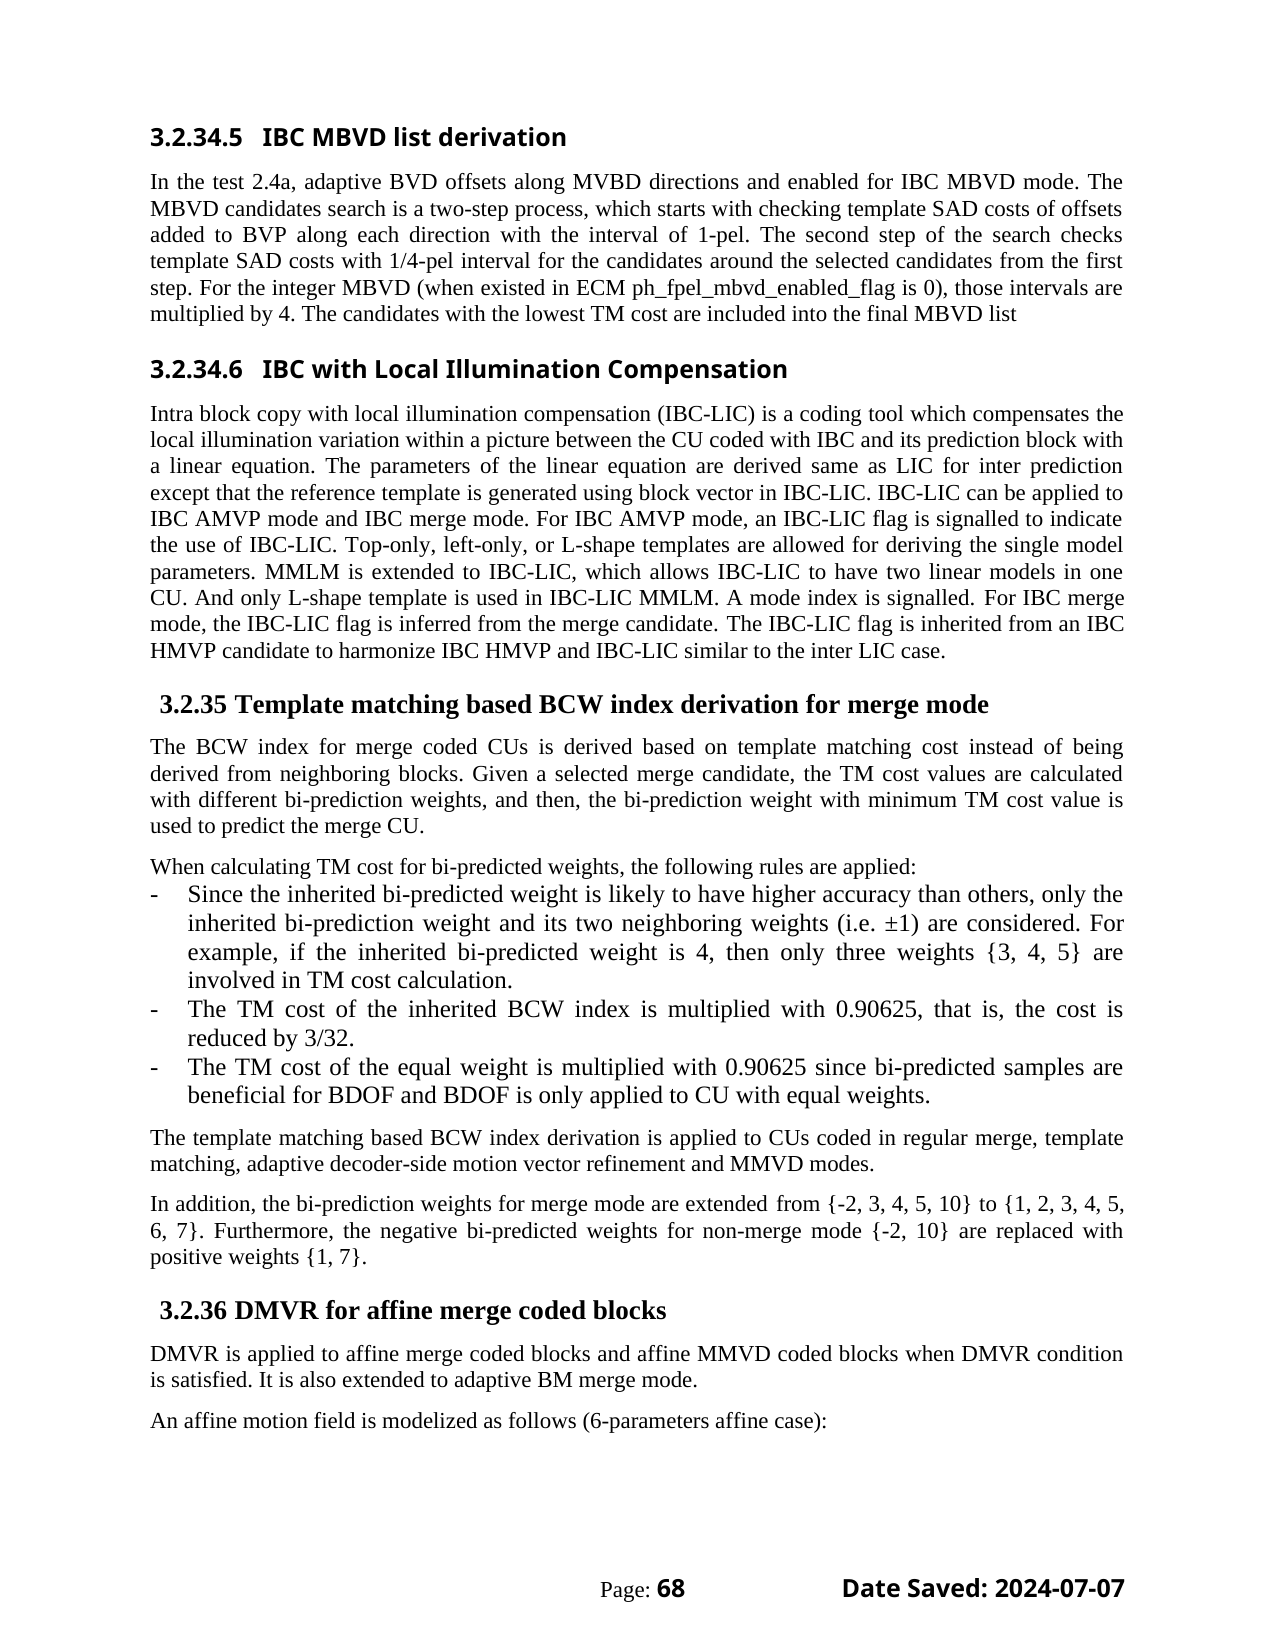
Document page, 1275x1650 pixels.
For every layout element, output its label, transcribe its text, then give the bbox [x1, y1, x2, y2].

text In the test 2.4a, adaptive BVD offsets along MVBD directions and enabled for IBC MBVD mode. The MBVD candidates search is a two-step process, which starts with checking template SAD costs of offsets added to BVP along each direction with the interval of 1-pel. The second step of the search checks template SAD costs with 1/4-pel interval for the candidates around the selected candidates from the first step. For the integer MBVD (when existed in ECM ph_fpel_mbvd_enabled_flag is 0), those intervals are multiplied by 4. The candidates with the lowest TM cost are included into the final MBVD list [150, 168, 1125, 326]
text The BCW index for merge coded CUs is derived based on template matching cost instead of being derived from neighboring blocks. Given a selected merge candidate, the TM cost values are calculated with different bi-prediction weights, and then, the bi-prediction weight with minimum TM cost value is used to predict the merge CU. [150, 733, 1125, 839]
list Since the inherited bi-predicted weight is likely to have higher accuracy than others, only the inherited bi-prediction weight and its two neighboring weights (i.e. ±1) are considered. For example, if the inherited bi-predicted weight is 4, then only three weights {3, 4, 5} are involved in TM cost calculation. [150, 879, 1125, 994]
subtitle Template matching based BCW index derivation for merge mode [159, 688, 1125, 719]
text DMVR is applied to affine merge coded blocks and affine MMVD coded blocks when DMVR condition is satisfied. It is also extended to adaptive BM merge mode. [150, 1340, 1125, 1392]
list The TM cost of the equal weight is multiplied with 0.90625 since bi-predicted samples are beneficial for BDOF and BDOF is only applied to CU with equal weights. [150, 1052, 1125, 1109]
subtitle IBC with Local Illumination Compensation [150, 351, 1125, 385]
text When calculating TM cost for bi-predicted weights, the following rules are applied: [150, 853, 1125, 879]
text An affine motion field is modelized as follows (6-parameters affine case): [150, 1407, 1125, 1433]
subtitle DMVR for affine merge coded blocks [159, 1294, 1125, 1326]
text In addition, the bi-prediction weights for merge mode are extended from {-2, 3, 4, 5, 10} to {1, 2, 3, 4, 5, 6, 7}. Furthermore, the negative bi-predicted weights for non-merge mode {-2, 10} are replaced with positive weights {1, 7}. [150, 1190, 1125, 1269]
subtitle IBC MBVD list derivation [150, 120, 1125, 154]
text Intra block copy with local illumination compensation (IBC-LIC) is a coding tool which compensates the local illumination variation within a picture between the CU coded with IBC and its prediction block with a linear equation. The parameters of the linear equation are derived same as LIC for inter prediction except that the reference template is generated using block vector in IBC-LIC. IBC-LIC can be applied to IBC AMVP mode and IBC merge mode. For IBC AMVP mode, an IBC-LIC flag is signalled to indicate the use of IBC-LIC. Top-only, left-only, or L-shape templates are allowed for deriving the single model parameters. MMLM is extended to IBC-LIC, which allows IBC-LIC to have two linear models in one CU. And only L-shape template is used in IBC-LIC MMLM. A mode index is signalled. For IBC merge mode, the IBC-LIC flag is inferred from the merge candidate. The IBC-LIC flag is inherited from an IBC HMVP candidate to harmonize IBC HMVP and IBC-LIC similar to the inter LIC case. [150, 399, 1125, 663]
list The TM cost of the inherited BCW index is multiplied with 0.90625, that is, the cost is reduced by 3/32. [150, 994, 1125, 1052]
text The template matching based BCW index derivation is applied to CUs coded in regular merge, template matching, adaptive decoder-side motion vector refinement and MMVD modes. [150, 1123, 1125, 1176]
